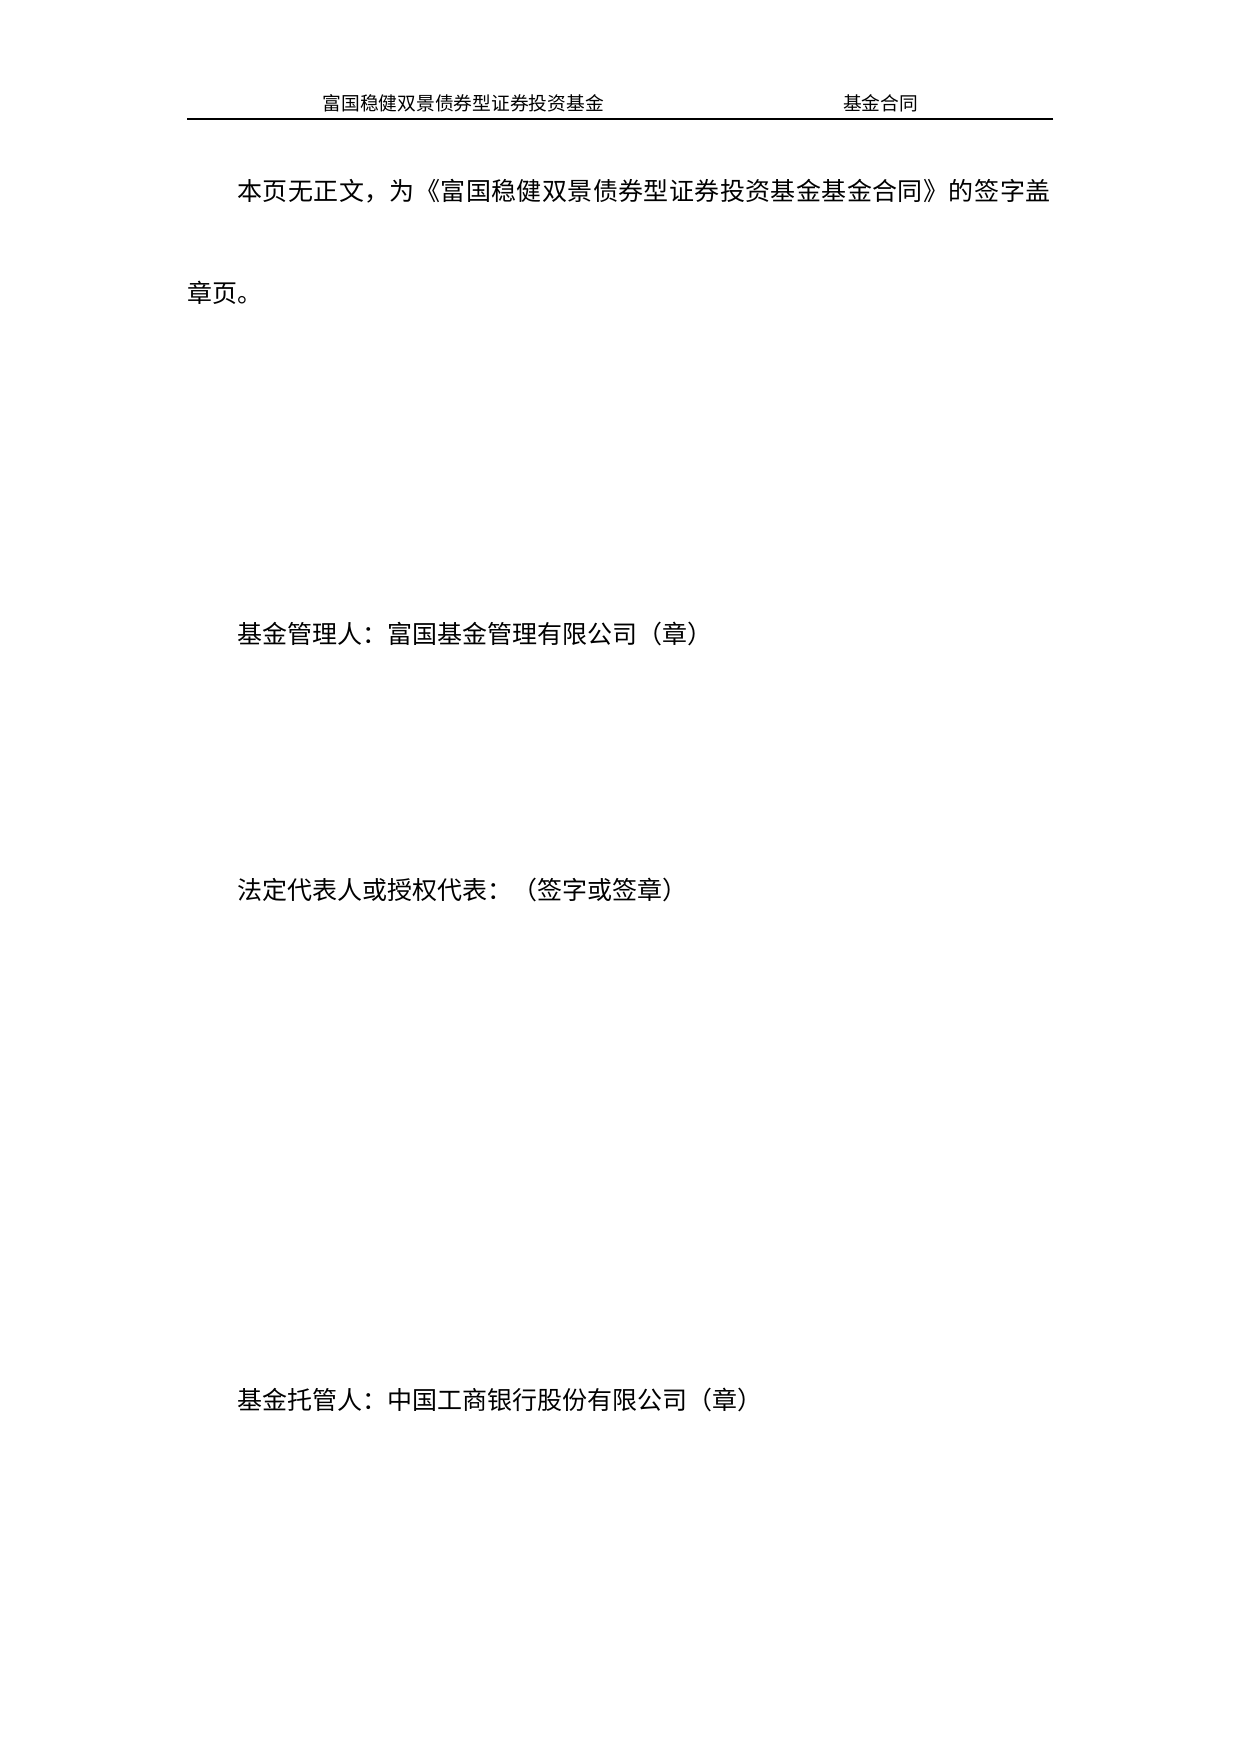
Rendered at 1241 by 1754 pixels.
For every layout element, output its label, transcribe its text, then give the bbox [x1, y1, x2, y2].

text 本页无正文，为《富国稳健双景债券型证券投资基金基金合同》的签字盖章页。 [187, 156, 1053, 326]
text 基金托管人：中国工商银行股份有限公司（章） [187, 1365, 1053, 1433]
text 基金管理人：富国基金管理有限公司（章） [187, 598, 1053, 666]
text 法定代表人或授权代表：（签字或签章） [187, 854, 1053, 922]
